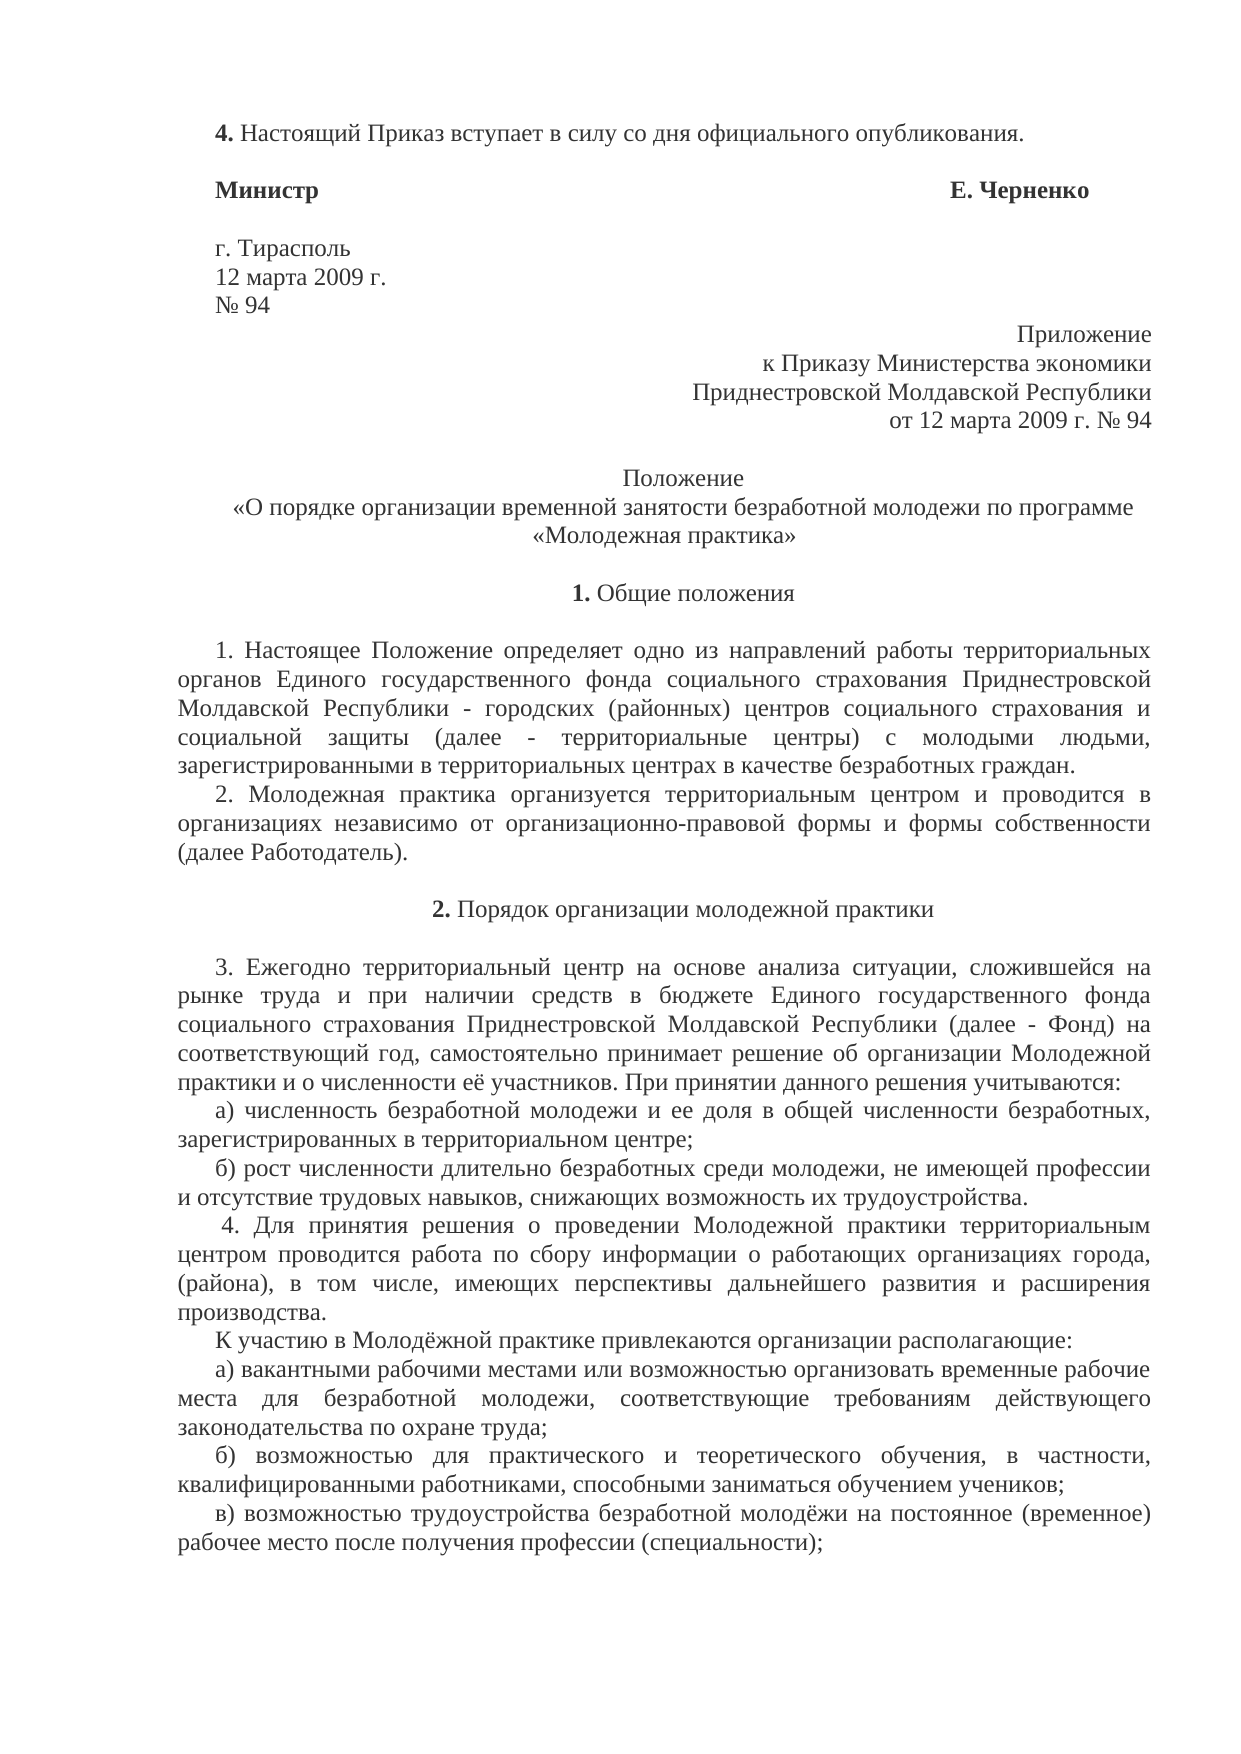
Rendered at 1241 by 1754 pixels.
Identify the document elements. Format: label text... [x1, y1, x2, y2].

text К участию в Молодёжной практике привлекаются организации располагающие: [177, 1326, 1152, 1354]
text г. Тирасполь [177, 233, 1152, 262]
text от 12 марта 2009 г. № 94 [177, 406, 1152, 434]
text б) возможностью для практического и теоретического обучения, в частности, квалифицированными работниками, способными заниматься обучением учеников; [177, 1441, 1152, 1498]
text Приложение [177, 319, 1152, 348]
text 2. Порядок организации молодежной практики [177, 894, 1152, 923]
text б) рост численности длительно безработных среди молодежи, не имеющей профессии и отсутствие трудовых навыков, снижающих возможность их трудоустройства. [177, 1153, 1152, 1211]
text 1. Общие положения [177, 578, 1152, 607]
text Приднестровской Молдавской Республики [177, 377, 1152, 406]
text «О порядке организации временной занятости безработной молодежи по программе «Молодежная практика» [177, 492, 1152, 549]
text 4. Настоящий Приказ вступает в силу со дня официального опубликования. [177, 118, 1152, 147]
text 4. Для принятия решения о проведении Молодежной практики территориальным центром проводится работа по сбору информации о работающих организациях города, (района), в том числе, имеющих перспективы дальнейшего развития и расширения производства. [177, 1211, 1152, 1326]
text 2. Молодежная практика организуется территориальным центром и проводится в организациях независимо от организационно-правовой формы и формы собственности (далее Работодатель). [177, 779, 1152, 866]
text № 94 [177, 291, 1152, 319]
text Положение [177, 463, 1152, 492]
text 1. Настоящее Положение определяет одно из направлений работы территориальных органов Единого государственного фонда социального страхования Приднестровской Молдавской Республики - городских (районных) центров социального страхования и социальной защиты (далее - территориальные центры) с молодыми людьми, зарегистрированными в территориальных центрах в качестве безработных граждан. [177, 636, 1152, 779]
text к Приказу Министерства экономики [177, 348, 1152, 377]
text а) вакантными рабочими местами или возможностью организовать временные рабочие места для безработной молодежи, соответствующие требованиям действующего законодательства по охране труда; [177, 1354, 1152, 1441]
text Министр Е. Черненко [177, 176, 1152, 204]
text 12 марта 2009 г. [177, 262, 1152, 291]
text в) возможностью трудоустройства безработной молодёжи на постоянное (временное) рабочее место после получения профессии (специальности); [177, 1498, 1152, 1556]
text 3. Ежегодно территориальный центр на основе анализа ситуации, сложившейся на рынке труда и при наличии средств в бюджете Единого государственного фонда социального страхования Приднестровской Молдавской Республики (далее - Фонд) на соответствующий год, самостоятельно принимает решение об организации Молодежной практики и о численности её участников. При принятии данного решения учитываются: [177, 952, 1152, 1096]
text а) численность безработной молодежи и ее доля в общей численности безработных, зарегистрированных в территориальном центре; [177, 1096, 1152, 1153]
